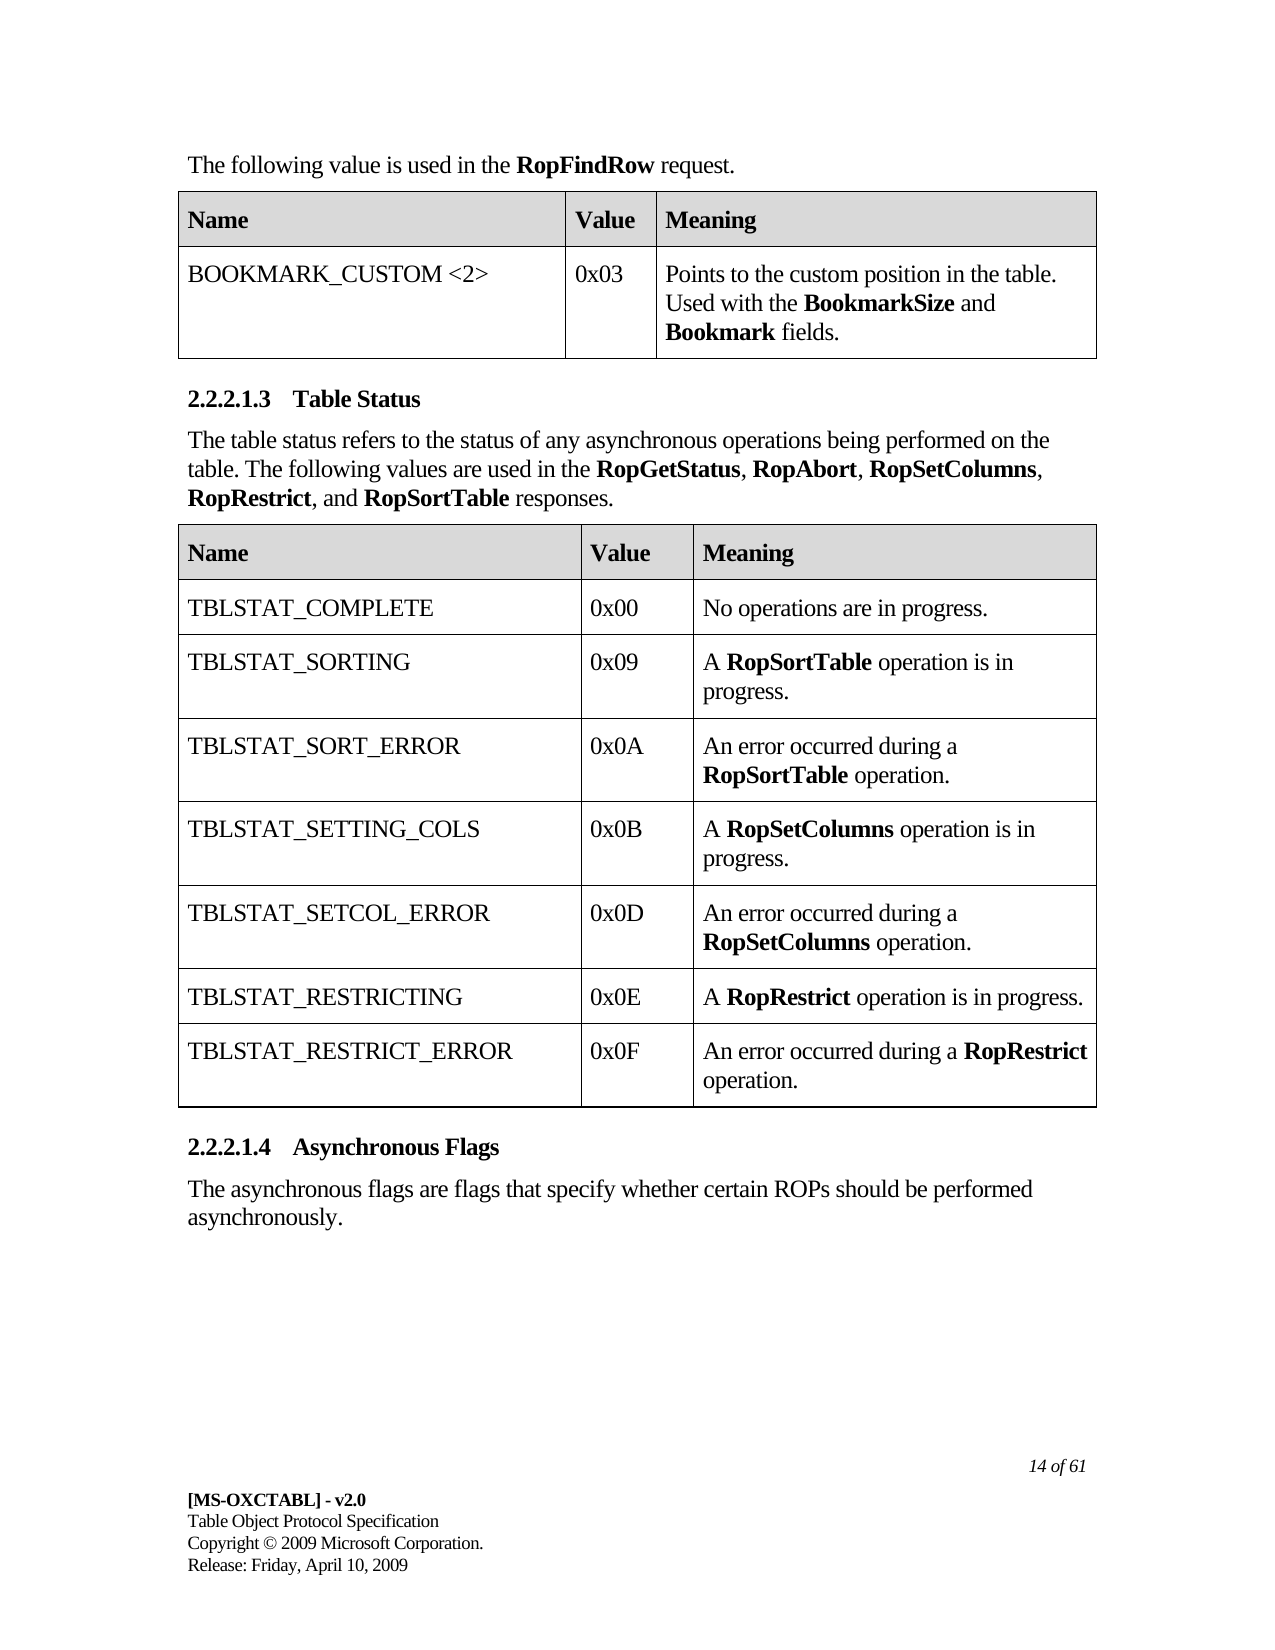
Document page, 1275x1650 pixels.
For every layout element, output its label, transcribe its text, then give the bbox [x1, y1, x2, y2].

table_cell 0x03 [566, 247, 656, 358]
table_header Meaning [657, 192, 1096, 246]
table_header Value [566, 192, 656, 246]
table_cell TBLSTAT_SETTING_COLS [179, 802, 581, 884]
table_cell 0x0B [582, 802, 693, 884]
table_cell TBLSTAT_COMPLETE [179, 580, 581, 634]
table_cell TBLSTAT_SORT_ERROR [179, 719, 581, 801]
table_cell TBLSTAT_SETCOL_ERROR [179, 886, 581, 968]
table_header Value [582, 525, 693, 579]
table_cell An error occurred during a RopSetColumns operation. [694, 886, 1096, 968]
table_cell BOOKMARK_CUSTOM <> [179, 247, 565, 358]
table_cell Points to the custom position in the table. Used with the BookmarkSize and Bookmark fields. [657, 247, 1096, 358]
table_header Meaning [694, 525, 1096, 579]
table_cell A RopSortTable operation is in progress. [694, 635, 1096, 717]
table_cell An error occurred during a RopSortTable operation. [694, 719, 1096, 801]
subtitle Asynchronous Flags [187, 1132, 1087, 1161]
table_cell TBLSTAT_RESTRICTING [179, 969, 581, 1023]
subtitle Table Status [187, 384, 1087, 413]
table_cell No operations are in progress. [694, 580, 1096, 634]
text The table status refers to the status of any asynchronous operations being performed on the table. The following values are used in the RopGetStatus, RopAbort, RopSetColumns, RopRestrict, and RopSortTable responses. [187, 426, 1087, 512]
table_cell 0x09 [582, 635, 693, 717]
table_header Name [179, 192, 565, 246]
text The asynchronous flags are flags that specify whether certain ROPs should be performed asynchronously. [187, 1174, 1087, 1231]
table_cell An error occurred during a RopRestrict operation. [694, 1024, 1096, 1106]
table_cell A RopRestrict operation is in progress. [694, 969, 1096, 1023]
table_cell TBLSTAT_SORTING [179, 635, 581, 717]
table_cell 0x00 [582, 580, 693, 634]
table_header Name [179, 525, 581, 579]
table_cell A RopSetColumns operation is in progress. [694, 802, 1096, 884]
table_cell 0x0F [582, 1024, 693, 1106]
text The following value is used in the RopFindRow request. [187, 150, 1087, 179]
table_cell TBLSTAT_RESTRICT_ERROR [179, 1024, 581, 1106]
table_cell 0x0E [582, 969, 693, 1023]
table_cell 0x0A [582, 719, 693, 801]
table_cell 0x0D [582, 886, 693, 968]
